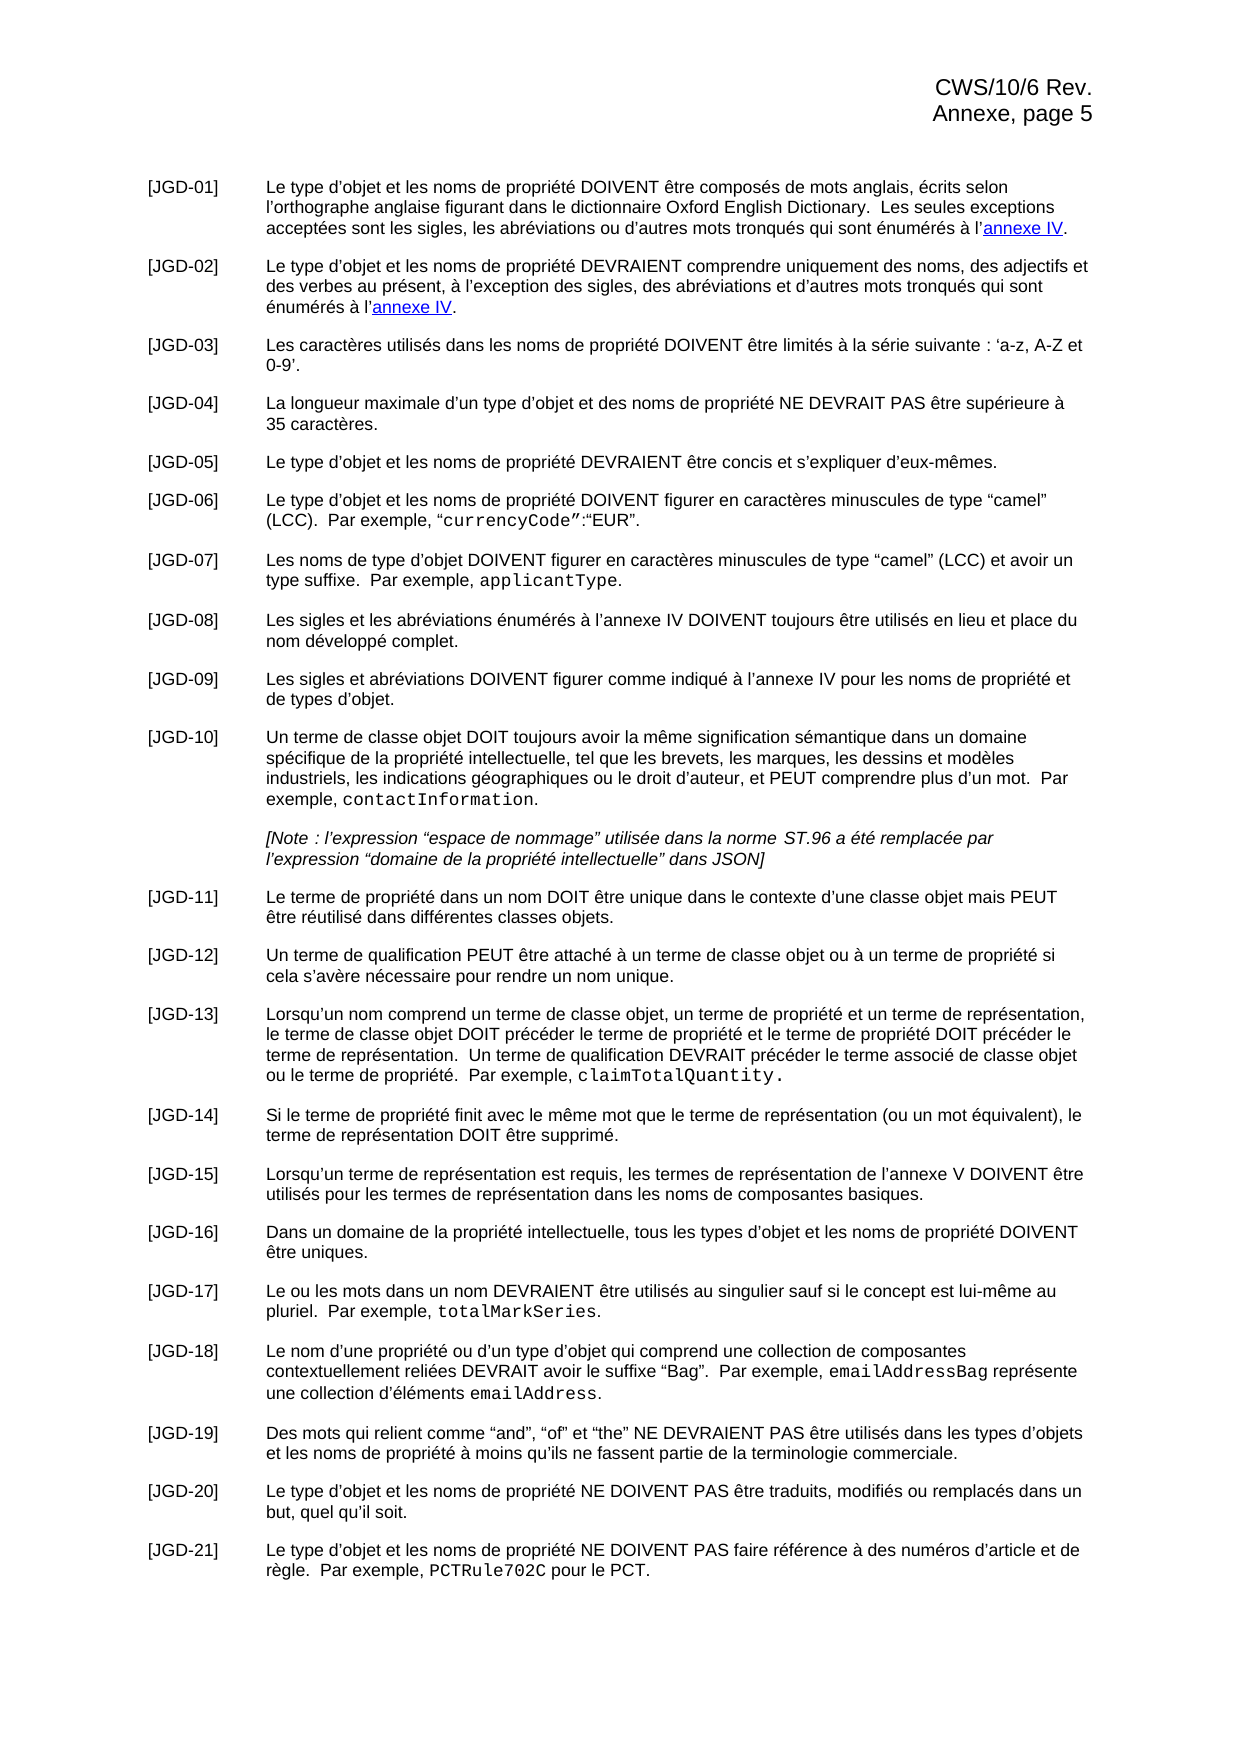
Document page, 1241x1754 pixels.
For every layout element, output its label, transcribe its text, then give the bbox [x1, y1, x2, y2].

text [JGD-15] Lorsqu’un terme de représentation est requis, les termes de représentation de l’annexe V DOIVENT être utilisés pour les termes de représentation dans les noms de composantes basiques. [148, 1163, 1093, 1204]
text [JGD-11] Le terme de propriété dans un nom DOIT être unique dans le contexte d’une classe objet mais PEUT être réutilisé dans différentes classes objets. [148, 886, 1093, 927]
text [JGD-01] Le type d’objet et les noms de propriété DOIVENT être composés de mots anglais, écrits selon l’orthographe anglaise figurant dans le dictionnaire Oxford English Dictionary. Les seules exceptions acceptées sont les sigles, les abréviations ou d’autres mots tronqués qui sont énumérés à l’annexe IV. [148, 177, 1093, 238]
text [JGD-06] Le type d’objet et les noms de propriété DOIVENT figurer en caractères minuscules de type “camel” (LCC). Par exemple, “currencyCode”:“EUR”. [148, 490, 1093, 532]
text [JGD-09] Les sigles et abréviations DOIVENT figurer comme indiqué à l’annexe IV pour les noms de propriété et de types d’objet. [148, 668, 1093, 709]
text [JGD-05] Le type d’objet et les noms de propriété DEVRAIENT être concis et s’expliquer d’eux-mêmes. [148, 452, 1093, 472]
text [JGD-16] Dans un domaine de la propriété intellectuelle, tous les types d’objet et les noms de propriété DOIVENT être uniques. [148, 1222, 1093, 1263]
text [JGD-14] Si le terme de propriété finit avec le même mot que le terme de représentation (ou un mot équivalent), le terme de représentation DOIT être supprimé. [148, 1105, 1093, 1146]
text [JGD-17] Le ou les mots dans un nom DEVRAIENT être utilisés au singulier sauf si le concept est lui-même au pluriel. Par exemple, totalMarkSeries. [148, 1280, 1093, 1323]
text [JGD-18] Le nom d’une propriété ou d’un type d’objet qui comprend une collection de composantes contextuellement reliées DEVRAIT avoir le suffixe “Bag”. Par exemple, emailAddressBag représente une collection d’éléments emailAddress. [148, 1341, 1093, 1405]
text [JGD-12] Un terme de qualification PEUT être attaché à un terme de classe objet ou à un terme de propriété si cela s’avère nécessaire pour rendre un nom unique. [148, 945, 1093, 986]
text [JGD-07] Les noms de type d’objet DOIVENT figurer en caractères minuscules de type “camel” (LCC) et avoir un type suffixe. Par exemple, applicantType. [148, 550, 1093, 592]
text [JGD-02] Le type d’objet et les noms de propriété DEVRAIENT comprendre uniquement des noms, des adjectifs et des verbes au présent, à l’exception des sigles, des abréviations et d’autres mots tronqués qui sont énumérés à l’annexe IV. [148, 256, 1093, 317]
text [JGD-03] Les caractères utilisés dans les noms de propriété DOIVENT être limités à la série suivante : ‘a-z, A-Z et 0-9’. [148, 334, 1093, 375]
text [JGD-19] Des mots qui relient comme “and”, “of” et “the” NE DEVRAIENT PAS être utilisés dans les types d’objets et les noms de propriété à moins qu’ils ne fassent partie de la terminologie commerciale. [148, 1423, 1093, 1463]
text [Note : l’expression “espace de nommage” utilisée dans la norme ST.96 a été remplacée par l’expression “domaine de la propriété intellectuelle” dans JSON] [266, 828, 1093, 869]
text [JGD-04] La longueur maximale d’un type d’objet et des noms de propriété NE DEVRAIT PAS être supérieure à 35 caractères. [148, 393, 1093, 434]
text [JGD-08] Les sigles et les abréviations énumérés à l’annexe IV DOIVENT toujours être utilisés en lieu et place du nom développé complet. [148, 610, 1093, 651]
text [JGD-21] Le type d’objet et les noms de propriété NE DOIVENT PAS faire référence à des numéros d’article et de règle. Par exemple, PCTRule702C pour le PCT. [148, 1540, 1093, 1582]
text [JGD-10] Un terme de classe objet DOIT toujours avoir la même signification sémantique dans un domaine spécifique de la propriété intellectuelle, tel que les brevets, les marques, les dessins et modèles industriels, les indications géographiques ou le droit d’auteur, et PEUT comprendre plus d’un mot. Par exemple, contactInformation. [148, 727, 1093, 810]
text [JGD-20] Le type d’objet et les noms de propriété NE DOIVENT PAS être traduits, modifiés ou remplacés dans un but, quel qu’il soit. [148, 1481, 1093, 1522]
text [JGD-13] Lorsqu’un nom comprend un terme de classe objet, un terme de propriété et un terme de représentation, le terme de classe objet DOIT précéder le terme de propriété et le terme de propriété DOIT précéder le terme de représentation. Un terme de qualification DEVRAIT précéder le terme associé de classe objet ou le terme de propriété. Par exemple, claimTotalQuantity. [148, 1003, 1093, 1087]
